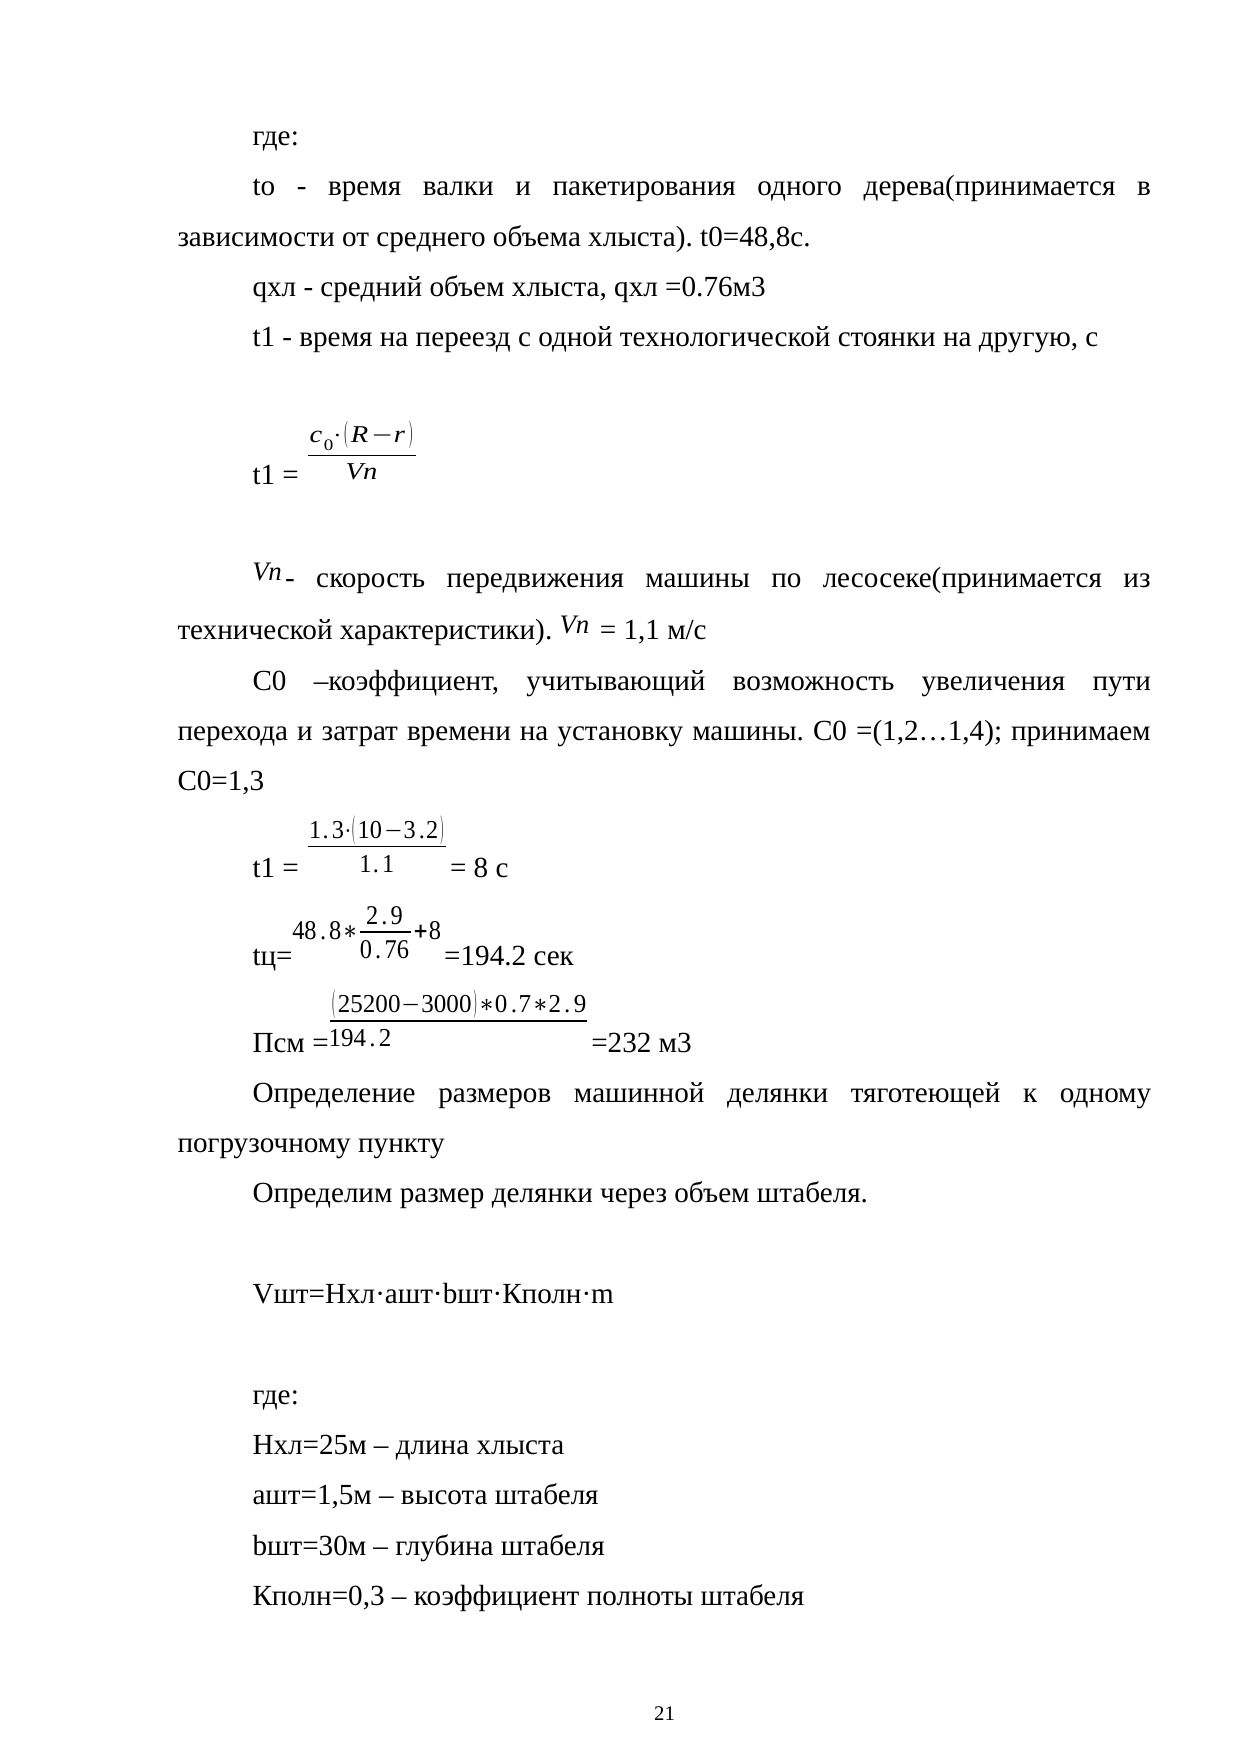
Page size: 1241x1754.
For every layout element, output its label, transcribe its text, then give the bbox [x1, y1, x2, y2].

text где: [177, 1377, 1152, 1410]
text bшт=30м – глубина штабеля [177, 1528, 1152, 1561]
text Нхл=25м – длина хлыста [177, 1427, 1152, 1461]
text С0 –коэффициент, учитывающий возможность увеличения пути перехода и затрат времени на установку машины. С0 =(1,2…1,4); принимаем С0=1,3 [177, 663, 1152, 797]
text Псм ==232 м3 [177, 988, 1152, 1058]
text qхл - средний объем хлыста, qхл =0.76м3 [177, 269, 1152, 303]
text t1 = [177, 420, 1152, 490]
text ашт=1,5м – высота штабеля [177, 1477, 1152, 1511]
text - скорость передвижения машины по лесосеке(принимается из технической характеристики). = 1,1 м/с [177, 557, 1152, 646]
text Определим размер делянки через объем штабеля. [177, 1176, 1152, 1209]
text t1 - время на переезд с одной технологической стоянки на другую, с [177, 319, 1152, 353]
text t1 = = 8 с [177, 814, 1152, 884]
text Определение размеров машинной делянки тяготеющей к одному погрузочному пункту [177, 1075, 1152, 1159]
text Кполн=0,3 – коэффициент полноты штабеля [177, 1578, 1152, 1612]
text tц==194.2 сек [177, 901, 1152, 971]
text Vшт=Нхл·ашт·bшт·Кполн·m [177, 1276, 1152, 1310]
text tо - время валки и пакетирования одного дерева(принимается в зависимости от среднего объема хлыста). t0=48,8с. [177, 168, 1152, 252]
text где: [177, 118, 1152, 152]
